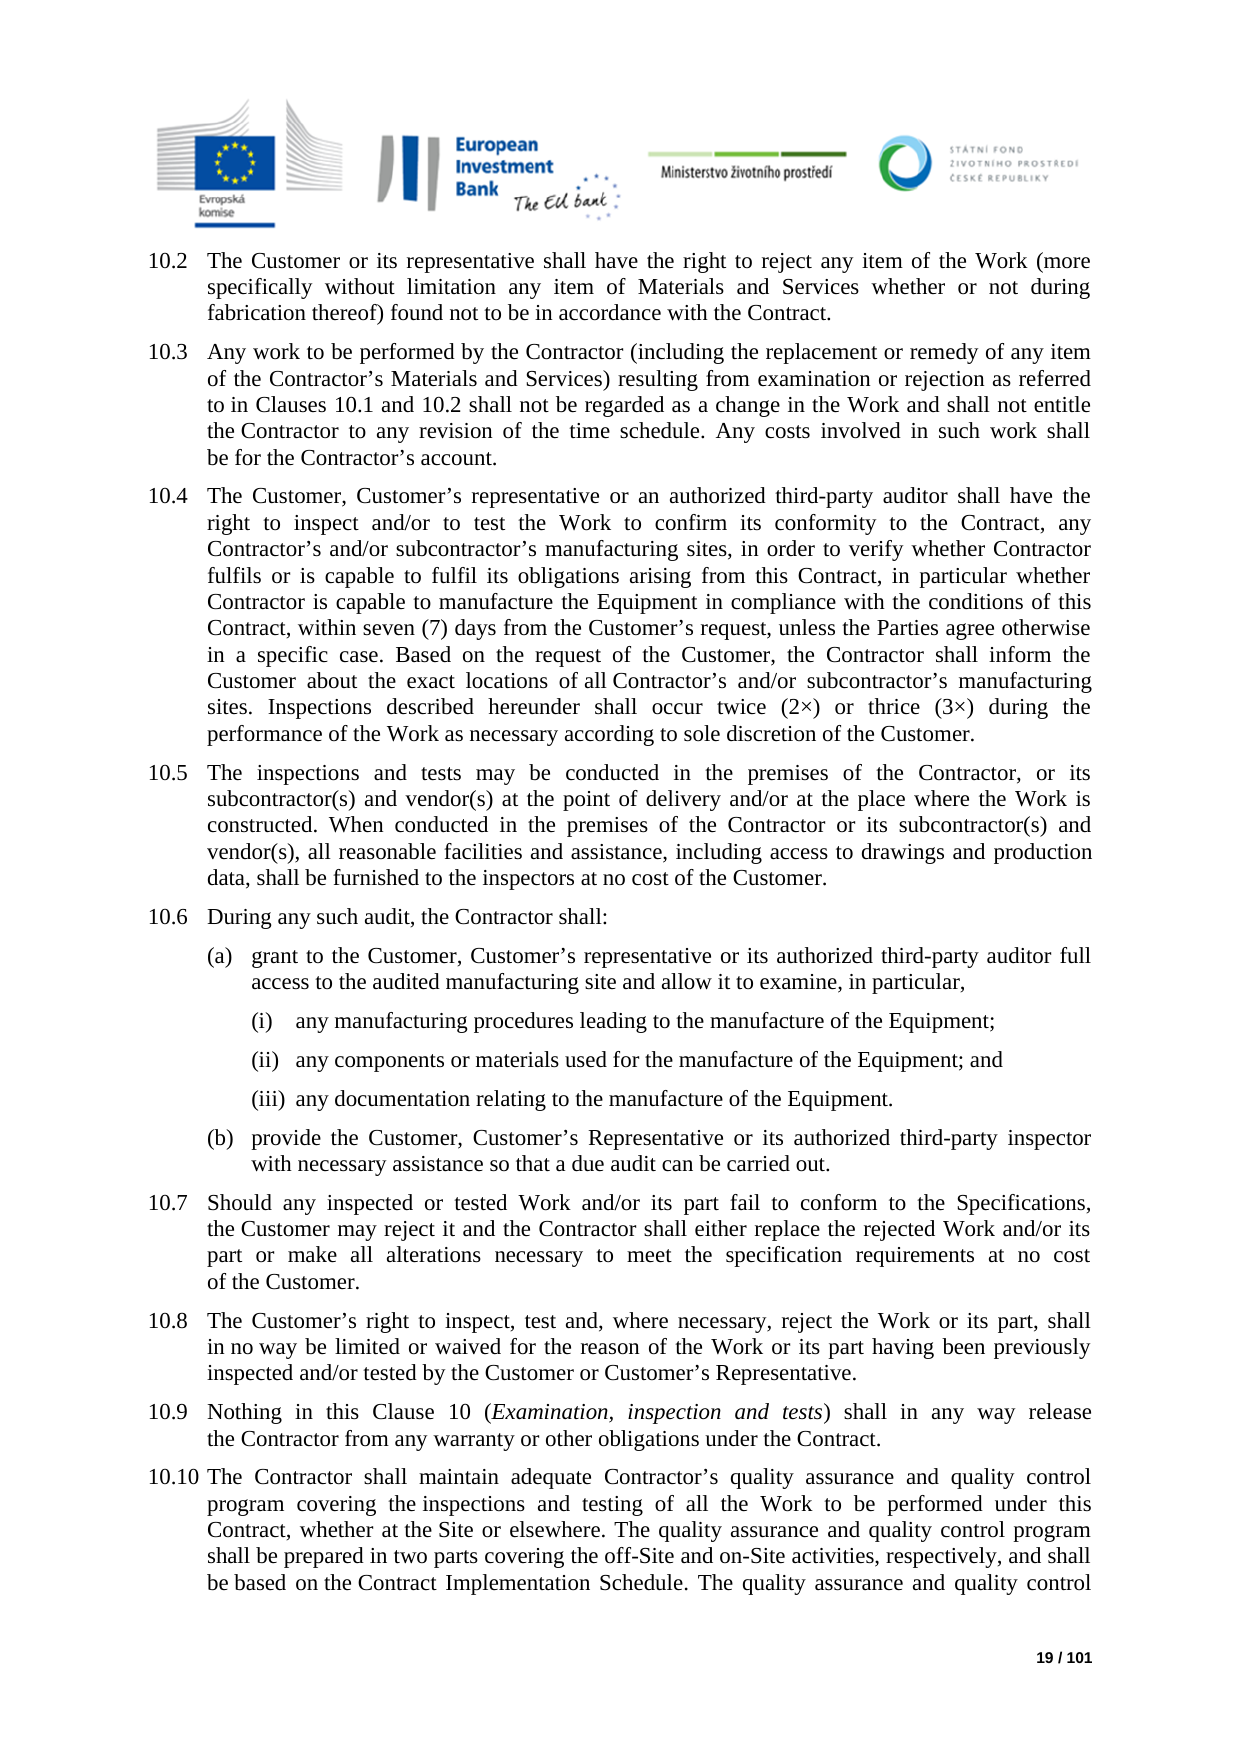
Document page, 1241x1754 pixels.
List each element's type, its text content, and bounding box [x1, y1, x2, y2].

text The inspections and tests may be conducted in the premises of the Contractor, or its subcontractor(s) and vendor(s) at the point of delivery and/or at the place where the Work is constructed. When conducted in the premises of the Contractor or its subcontractor(s) and vendor(s), all reasonable facilities and assistance, including access to drawings and production data, shall be furnished to the inspectors at no cost of the Customer. [148, 759, 1092, 890]
text Nothing in this Clause 10 (Examination, inspection and tests) shall in any way release the Contractor from any warranty or other obligations under the Contract. [148, 1398, 1092, 1451]
text The Customer, Customer’s representative or an authorized third-party auditor shall have the right to inspect and/or to test the Work to confirm its conformity to the Contract, any Contractor’s and/or subcontractor’s manufacturing sites, in order to verify whether Contractor fulfils or is capable to fulfil its obligations arising from this Contract, in particular whether Contractor is capable to manufacture the Equipment in compliance with the conditions of this Contract, within seven (7) days from the Customer’s request, unless the Parties agree otherwise in a specific case. Based on the request of the Customer, the Contractor shall inform the Customer about the exact locations of all Contractor’s and/or subcontractor’s manufacturing sites. Inspections described hereunder shall occur twice (2×) or thrice (3×) during the performance of the Work as necessary according to sole discretion of the Customer. [148, 483, 1092, 746]
text grant to the Customer, Customer’s representative or its authorized third-party auditor full access to the audited manufacturing site and allow it to examine, in particular, [207, 942, 1092, 994]
text Should any inspected or tested Work and/or its part fail to conform to the Specifications, the Customer may reject it and the Contractor shall either replace the rejected Work and/or its part or make all alterations necessary to meet the specification requirements at no cost of the Customer. [148, 1189, 1092, 1294]
text any manufacturing procedures leading to the manufacture of the Equipment; [251, 1007, 1092, 1033]
text Any work to be performed by the Contractor (including the replacement or remedy of any item of the Contractor’s Materials and Services) resulting from examination or rejection as referred to in Clauses 10.1 and 10.2 shall not be regarded as a change in the Work and shall not entitle the Contractor to any revision of the time schedule. Any costs involved in such work shall be for the Contractor’s account. [148, 338, 1092, 470]
text any documentation relating to the manufacture of the Equipment. [251, 1085, 1092, 1111]
text The Customer’s right to inspect, test and, where necessary, reject the Work or its part, shall in no way be limited or waived for the reason of the Work or its part having been previously inspected and/or tested by the Customer or Customer’s Representative. [148, 1307, 1092, 1386]
text provide the Customer, Customer’s Representative or its authorized third-party inspector with necessary assistance so that a due audit can be carried out. [207, 1123, 1092, 1176]
text The Customer or its representative shall have the right to reject any item of the Work (more specifically without limitation any item of Materials and Services whether or not during fabrication thereof) found not to be in accordance with the Contract. [148, 247, 1092, 326]
picture [147, 87, 1093, 235]
text During any such audit, the Contractor shall: [148, 903, 1092, 929]
text any components or materials used for the manufacture of the Equipment; and [251, 1046, 1092, 1072]
